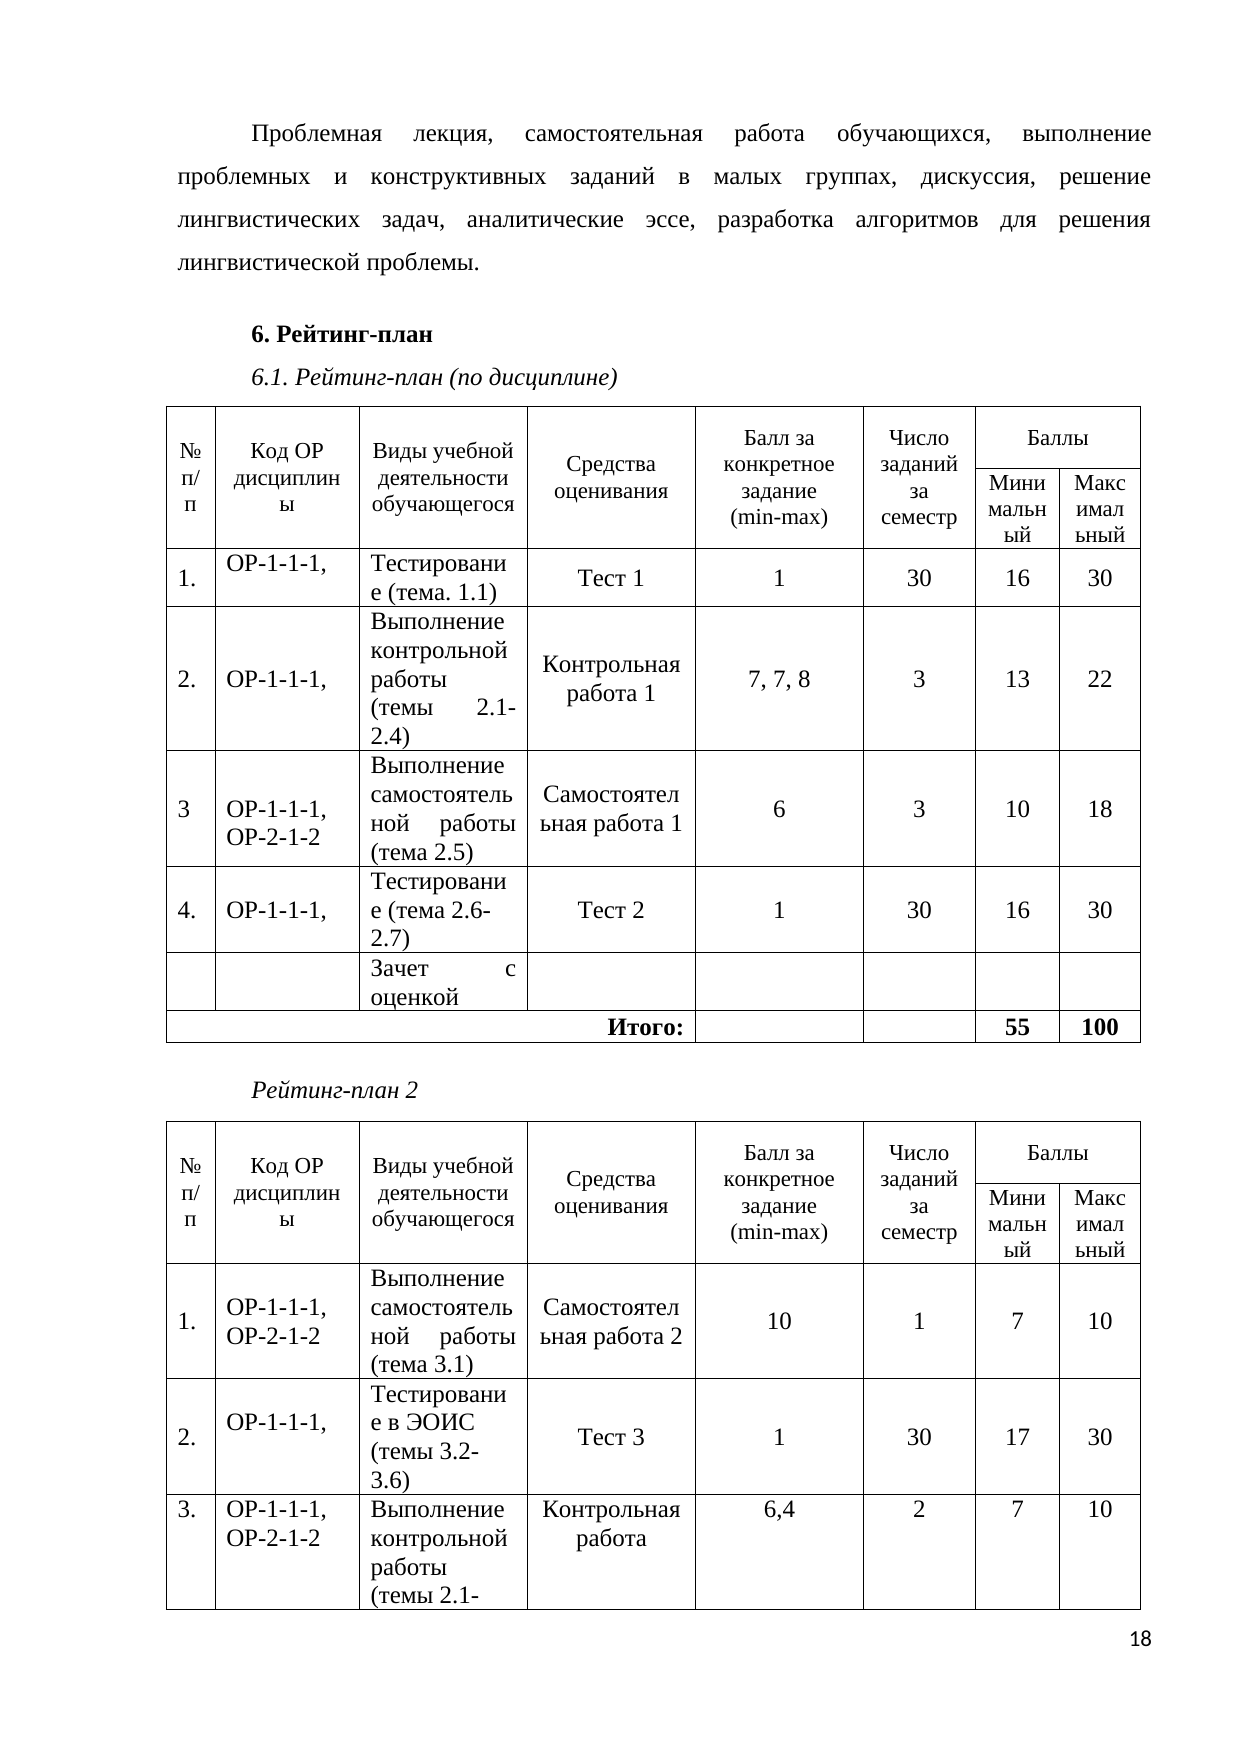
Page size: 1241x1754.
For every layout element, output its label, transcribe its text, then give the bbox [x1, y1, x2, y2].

table_cell Тест 3 [528, 1379, 695, 1494]
table_cell ОР-1-1-1, [216, 1379, 359, 1494]
table_cell 16 [976, 549, 1059, 606]
table_header Виды учебной деятельности обучающегося [360, 407, 527, 548]
table_cell 2 [864, 1495, 975, 1609]
table_cell 7 [976, 1264, 1059, 1378]
text 6. Рейтинг-план [177, 319, 1152, 348]
table_header Число заданий за семестр [864, 407, 975, 548]
table_header № п/п [167, 407, 215, 548]
table_cell Итого: [167, 1011, 695, 1042]
table_cell Зачет с оценкой [360, 953, 527, 1010]
table_cell 100 [1060, 1011, 1140, 1042]
table_cell Контрольная работа 1 [528, 607, 695, 750]
table_cell 2. [167, 1379, 215, 1494]
table_cell Минимальный [976, 1184, 1059, 1263]
table_cell ОР-1-1-1, [216, 607, 359, 750]
table_cell Тестирование (тема. 1.1) [360, 549, 527, 606]
table_cell 3 [864, 751, 975, 866]
text Рейтинг-план 2 [177, 1075, 1152, 1104]
table_cell 55 [976, 1011, 1059, 1042]
table_cell 22 [1060, 607, 1140, 750]
table_cell [976, 953, 1059, 1010]
table_header Код ОР дисциплины [216, 1122, 359, 1263]
table_cell 10 [696, 1264, 863, 1378]
table_cell 1 [696, 1379, 863, 1494]
text Проблемная лекция, самостоятельная работа обучающихся, выполнение проблемных и конструктивных заданий в малых группах, дискуссия, решение лингвистических задач, аналитические эссе, разработка алгоритмов для решения лингвистической проблемы. [177, 118, 1152, 276]
table_cell Тест 2 [528, 867, 695, 952]
table_cell 30 [1060, 549, 1140, 606]
table_cell Минимальный [976, 469, 1059, 548]
table_header Балл за конкретное задание (min-max) [696, 407, 863, 548]
table_cell 1. [167, 549, 215, 606]
table_cell [864, 1011, 975, 1042]
table_cell 3. [167, 1495, 215, 1609]
table_cell [1060, 953, 1140, 1010]
table_cell 7, 7, 8 [696, 607, 863, 750]
table_cell 3 [167, 751, 215, 866]
table_cell Самостоятельная работа 2 [528, 1264, 695, 1378]
table_cell 1 [696, 867, 863, 952]
table_header Виды учебной деятельности обучающегося [360, 1122, 527, 1263]
table_cell ОР-1-1-1, ОР-2-1-2 [216, 1264, 359, 1378]
table_cell 16 [976, 867, 1059, 952]
table_header Балл за конкретное задание (min-max) [696, 1122, 863, 1263]
table_cell 13 [976, 607, 1059, 750]
text 6.1. Рейтинг-план (по дисциплине) [177, 362, 1152, 391]
table_cell [696, 1011, 863, 1042]
table_header Средства оценивания [528, 407, 695, 548]
table_cell Максимальный [1060, 1184, 1140, 1263]
table_cell 10 [976, 751, 1059, 866]
table_cell Выполнение самостоятельной работы (тема 3.1) [360, 1264, 527, 1378]
table_cell ОР-1-1-1, [216, 867, 359, 952]
table_cell 10 [1060, 1495, 1140, 1609]
table_cell Выполнение самостоятельной работы (тема 2.5) [360, 751, 527, 866]
table_cell 1 [696, 549, 863, 606]
table_cell [167, 953, 215, 1010]
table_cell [360, 1495, 527, 1609]
table_header Средства оценивания [528, 1122, 695, 1263]
table_cell 17 [976, 1379, 1059, 1494]
table_cell Максимальный [1060, 469, 1140, 548]
table_header Баллы [976, 1122, 1140, 1183]
table_cell Тестирование в ЭОИС (темы 3.2-3.6) [360, 1379, 527, 1494]
table_cell 4. [167, 867, 215, 952]
table_header Число заданий за семестр [864, 1122, 975, 1263]
table_header № п/п [167, 1122, 215, 1263]
table_cell Тестирование (тема 2.6-2.7) [360, 867, 527, 952]
table_cell 30 [864, 1379, 975, 1494]
table_cell 30 [864, 549, 975, 606]
table_cell [216, 953, 359, 1010]
table_cell Тест 1 [528, 549, 695, 606]
table_cell 30 [1060, 1379, 1140, 1494]
table_cell [864, 953, 975, 1010]
table_cell Самостоятельная работа 1 [528, 751, 695, 866]
table_cell 2. [167, 607, 215, 750]
table_cell ОР-1-1-1, ОР-2-1-2 [216, 1495, 359, 1609]
table_cell 7 [976, 1495, 1059, 1609]
table_cell 6,4 [696, 1495, 863, 1609]
table_cell 10 [1060, 1264, 1140, 1378]
table_cell 6 [696, 751, 863, 866]
table_cell [696, 953, 863, 1010]
table_cell Контрольная работа [528, 1495, 695, 1609]
table_cell 1 [864, 1264, 975, 1378]
table_header Баллы [976, 407, 1140, 468]
table_cell ОР-1-1-1, [216, 549, 359, 606]
table_cell 30 [864, 867, 975, 952]
table_cell Выполнение контрольной работы (темы 2.1-2.4) [360, 607, 527, 750]
table_cell 1. [167, 1264, 215, 1378]
table_cell 18 [1060, 751, 1140, 866]
table_cell 30 [1060, 867, 1140, 952]
table_header Код ОР дисциплины [216, 407, 359, 548]
table_cell ОР-1-1-1, ОР-2-1-2 [216, 751, 359, 866]
table_cell [528, 953, 695, 1010]
table_cell 3 [864, 607, 975, 750]
